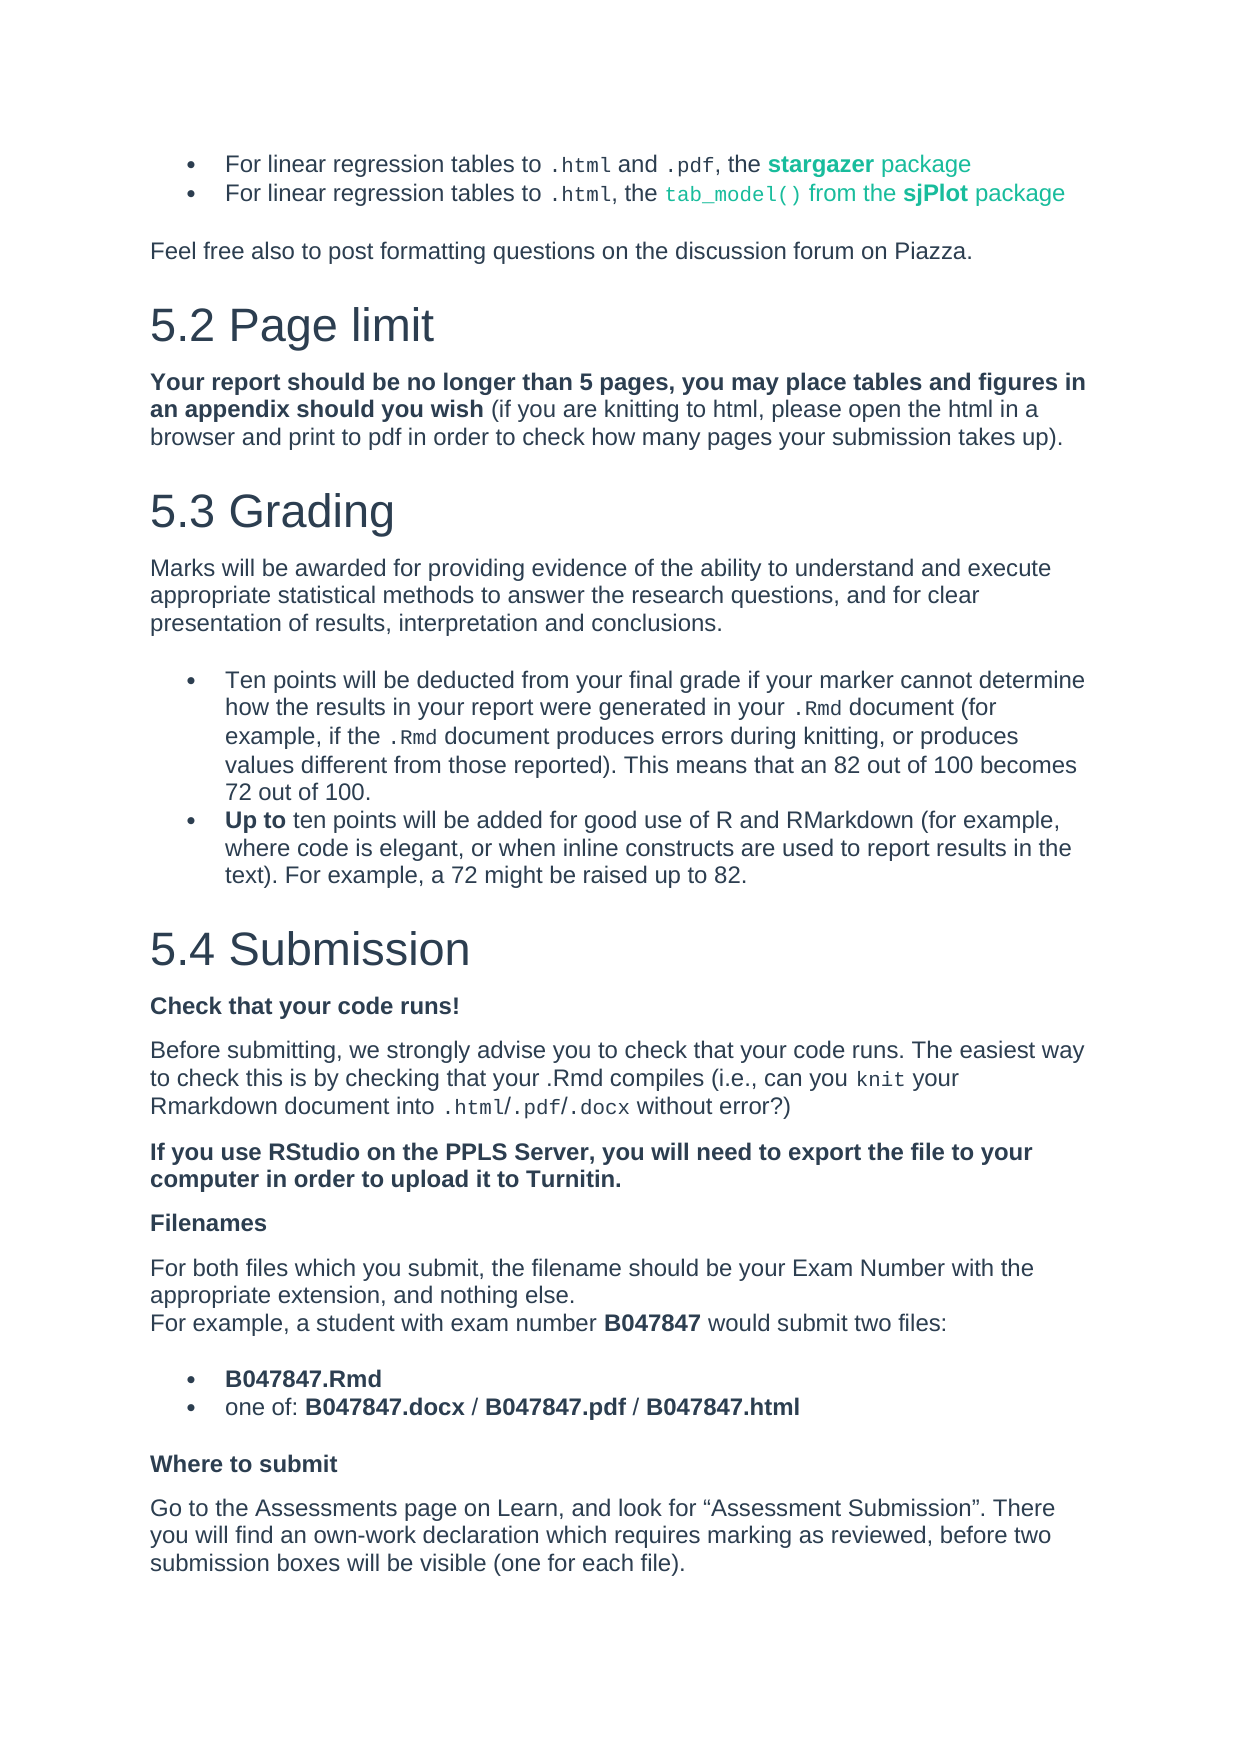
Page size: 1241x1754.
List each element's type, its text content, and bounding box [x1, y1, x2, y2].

text 5.3 Grading [150, 483, 1090, 537]
text For both files which you submit, the filename should be your Exam Number with the appropriate extension, and nothing else. For example, a student with exam number B047847 would submit two files: [150, 1253, 1090, 1336]
list For linear regression tables to .html, the tab_model() from the sjPlot package [187, 179, 1090, 207]
text Feel free also to post formatting questions on the discussion forum on Piazza. [150, 237, 1090, 264]
text 5.2 Page limit [150, 297, 1090, 351]
list one of: B047847.docx / B047847.pdf / B047847.html [187, 1393, 1090, 1421]
text 5.4 Submission [150, 921, 1090, 975]
text Marks will be awarded for providing evidence of the ability to understand and execute appropriate statistical methods to answer the research questions, and for clear presentation of results, interpretation and conclusions. [150, 553, 1090, 636]
text Go to the Assessments page on Learn, and look for “Assessment Submission”. There you will find an own-work declaration which requires marking as reviewed, before two submission boxes will be visible (one for each file). [150, 1494, 1090, 1577]
text Before submitting, we strongly advise you to check that your code runs. The easiest way to check this is by checking that your .Rmd compiles (i.e., can you knit your Rmarkdown document into .html/.pdf/.docx without error?) [150, 1036, 1090, 1121]
text Check that your code runs! [150, 992, 1090, 1019]
text If you use RStudio on the PPLS Server, you will need to export the file to your computer in order to upload it to Turnitin. [150, 1137, 1090, 1193]
text Where to submit [150, 1450, 1090, 1477]
list B047847.Rmd [187, 1365, 1090, 1393]
list Ten points will be deducted from your final grade if your marker cannot determine how the results in your report were generated in your .Rmd document (for example, if the .Rmd document produces errors during knitting, or produces values different from those reported). This means that an 82 out of 100 becomes 72 out of 100. [187, 666, 1090, 806]
list Up to ten points will be added for good use of R and RMarkdown (for example, where code is elegant, or when inline constructs are used to report results in the text). For example, a 72 might be raised up to 82. [187, 806, 1090, 889]
text Your report should be no longer than 5 pages, you may place tables and figures in an appendix should you wish (if you are knitting to html, please open the html in a browser and print to pdf in order to check how many pages your submission takes up). [150, 367, 1090, 450]
text Filenames [150, 1209, 1090, 1237]
list For linear regression tables to .html and .pdf, the stargazer package [187, 150, 1090, 179]
